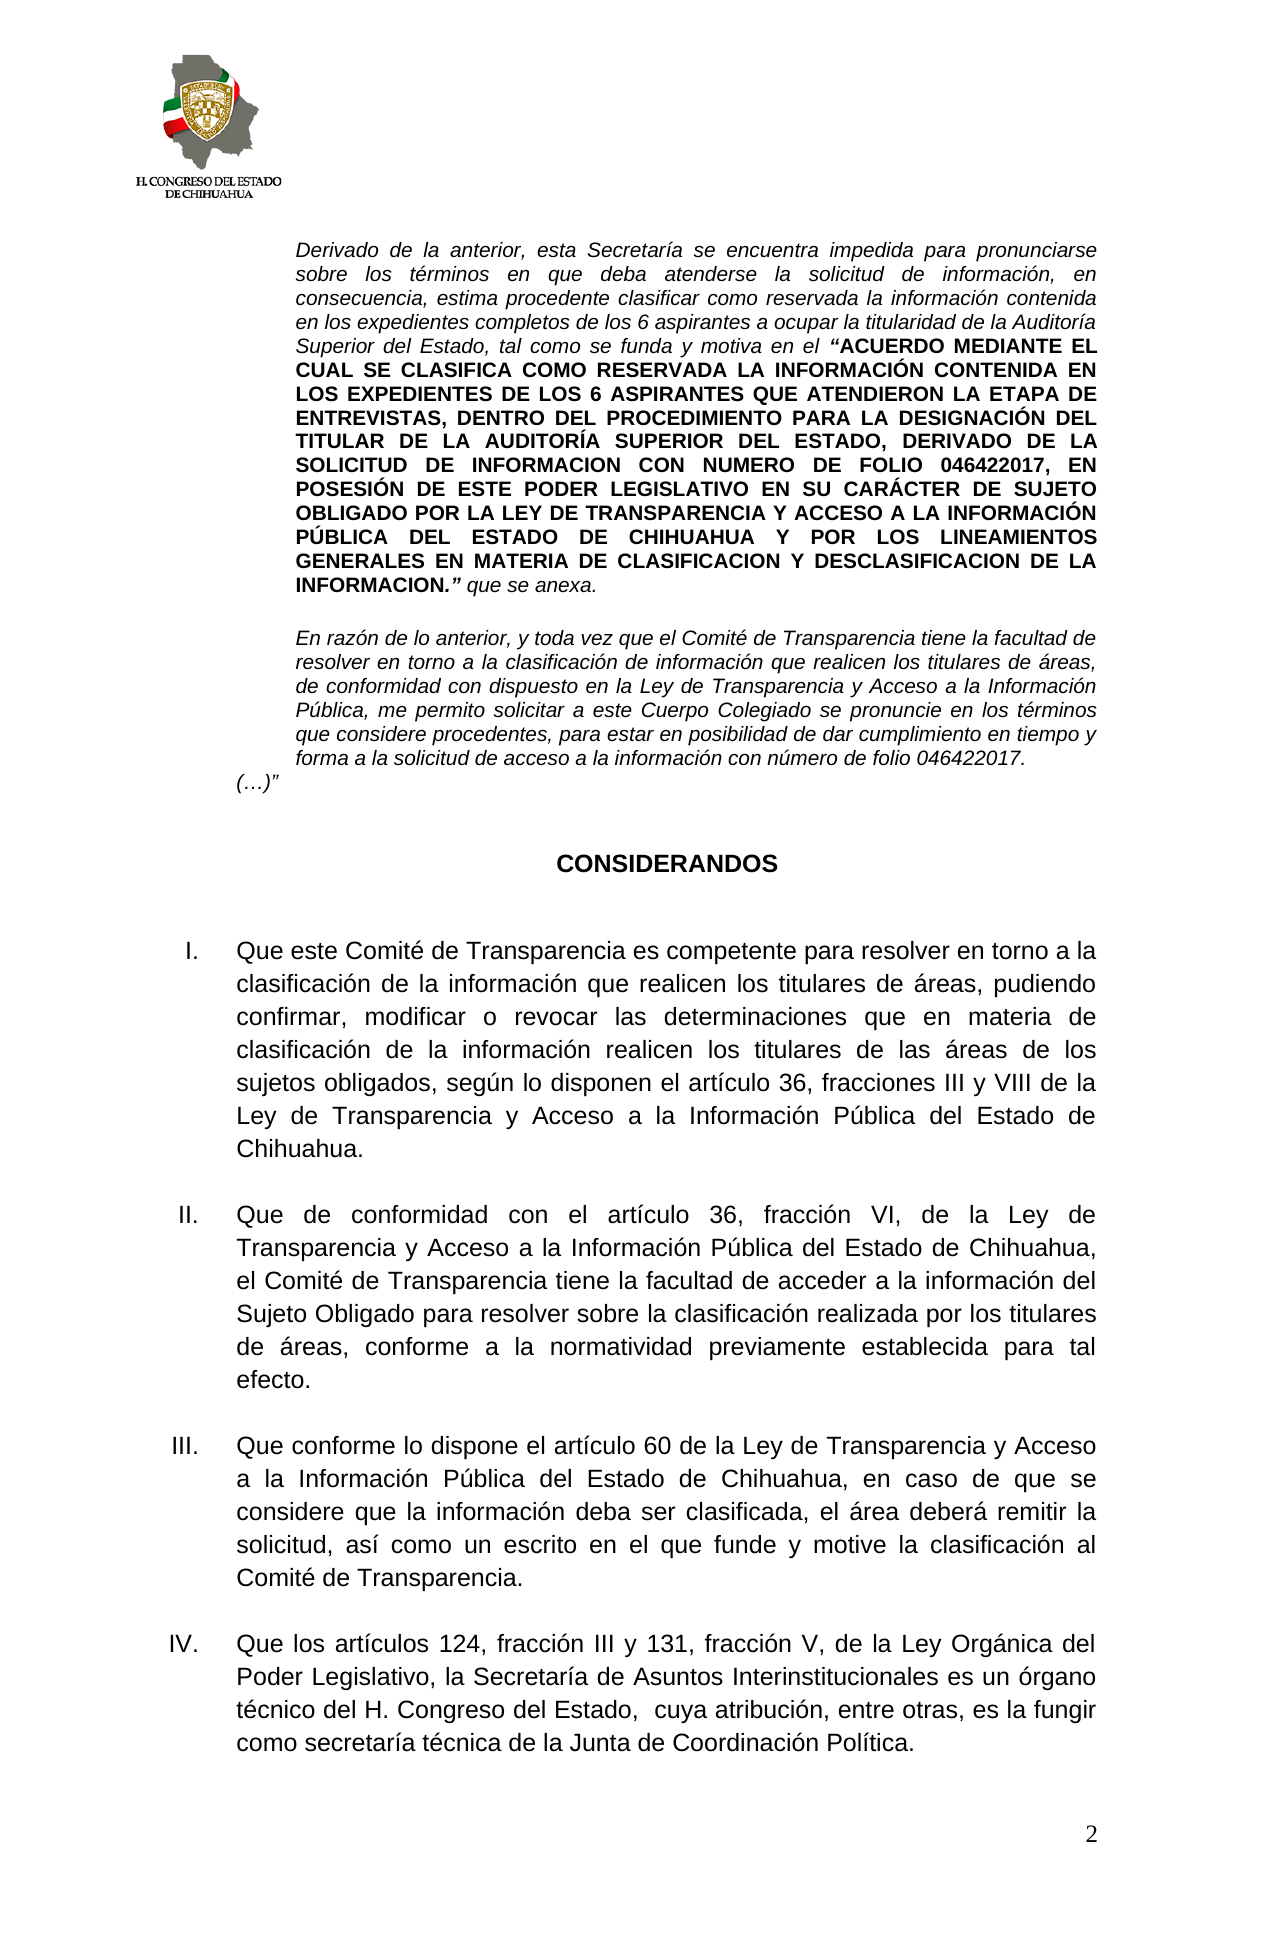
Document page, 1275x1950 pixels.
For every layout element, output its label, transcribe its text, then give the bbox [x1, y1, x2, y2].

picture [131, 51, 289, 198]
text En razón de lo anterior, y toda vez que el Comité de Transparencia tiene la facultad de resolver en torno a la clasificación de información que realicen los titulares de áreas, de conformidad con dispuesto en la Ley de Transparencia y Acceso a la Información Pública, me permito solicitar a este Cuerpo Colegiado se pronuncie en los términos que considere procedentes, para estar en posibilidad de dar cumplimiento en tiempo y forma a la solicitud de acceso a la información con número de folio 046422017. [295, 626, 1098, 770]
text Derivado de la anterior, esta Secretaría se encuentra impedida para pronunciarse sobre los términos en que deba atenderse la solicitud de información, en consecuencia, estima procedente clasificar como reservada la información contenida en los expedientes completos de los 6 aspirantes a ocupar la titularidad de la Auditoría Superior del Estado, tal como se funda y motiva en el “ACUERDO MEDIANTE EL CUAL SE CLASIFICA COMO RESERVADA LA INFORMACIÓN CONTENIDA EN LOS EXPEDIENTES DE LOS 6 ASPIRANTES QUE ATENDIERON LA ETAPA DE ENTREVISTAS, DENTRO DEL PROCEDIMIENTO PARA LA DESIGNACIÓN DEL TITULAR DE LA AUDITORÍA SUPERIOR DEL ESTADO, DERIVADO DE LA SOLICITUD DE INFORMACION CON NUMERO DE FOLIO 046422017, EN POSESIÓN DE ESTE PODER LEGISLATIVO EN SU CARÁCTER DE SUJETO OBLIGADO POR LA LEY DE TRANSPARENCIA Y ACCESO A LA INFORMACIÓN PÚBLICA DEL ESTADO DE CHIHUAHUA Y POR LOS LINEAMIENTOS GENERALES EN MATERIA DE CLASIFICACION Y DESCLASIFICACION DE LA INFORMACION.” que se anexa. [295, 238, 1098, 597]
list Que de conformidad con el artículo 36, fracción VI, de la Ley de Transparencia y Acceso a la Información Pública del Estado de Chihuahua, el Comité de Transparencia tiene la facultad de acceder a la información del Sujeto Obligado para resolver sobre la clasificación realizada por los titulares de áreas, conforme a la normatividad previamente establecida para tal efecto. [199, 1200, 1098, 1394]
text CONSIDERANDOS [236, 849, 1098, 878]
list Que este Comité de Transparencia es competente para resolver en torno a la clasificación de la información que realicen los titulares de áreas, pudiendo confirmar, modificar o revocar las determinaciones que en materia de clasificación de la información realicen los titulares de las áreas de los sujetos obligados, según lo disponen el artículo 36, fracciones III y VIII de la Ley de Transparencia y Acceso a la Información Pública del Estado de Chihuahua. [199, 936, 1098, 1162]
text (…)” [236, 770, 1098, 794]
list Que los artículos 124, fracción III y 131, fracción V, de la Ley Orgánica del Poder Legislativo, la Secretaría de Asuntos Interinstitucionales es un órgano técnico del H. Congreso del Estado, cuya atribución, entre otras, es la fungir como secretaría técnica de la Junta de Coordinación Política. [199, 1629, 1098, 1757]
list Que conforme lo dispone el artículo 60 de la Ley de Transparencia y Acceso a la Información Pública del Estado de Chihuahua, en caso de que se considere que la información deba ser clasificada, el área deberá remitir la solicitud, así como un escrito en el que funde y motive la clasificación al Comité de Transparencia. [199, 1431, 1098, 1592]
